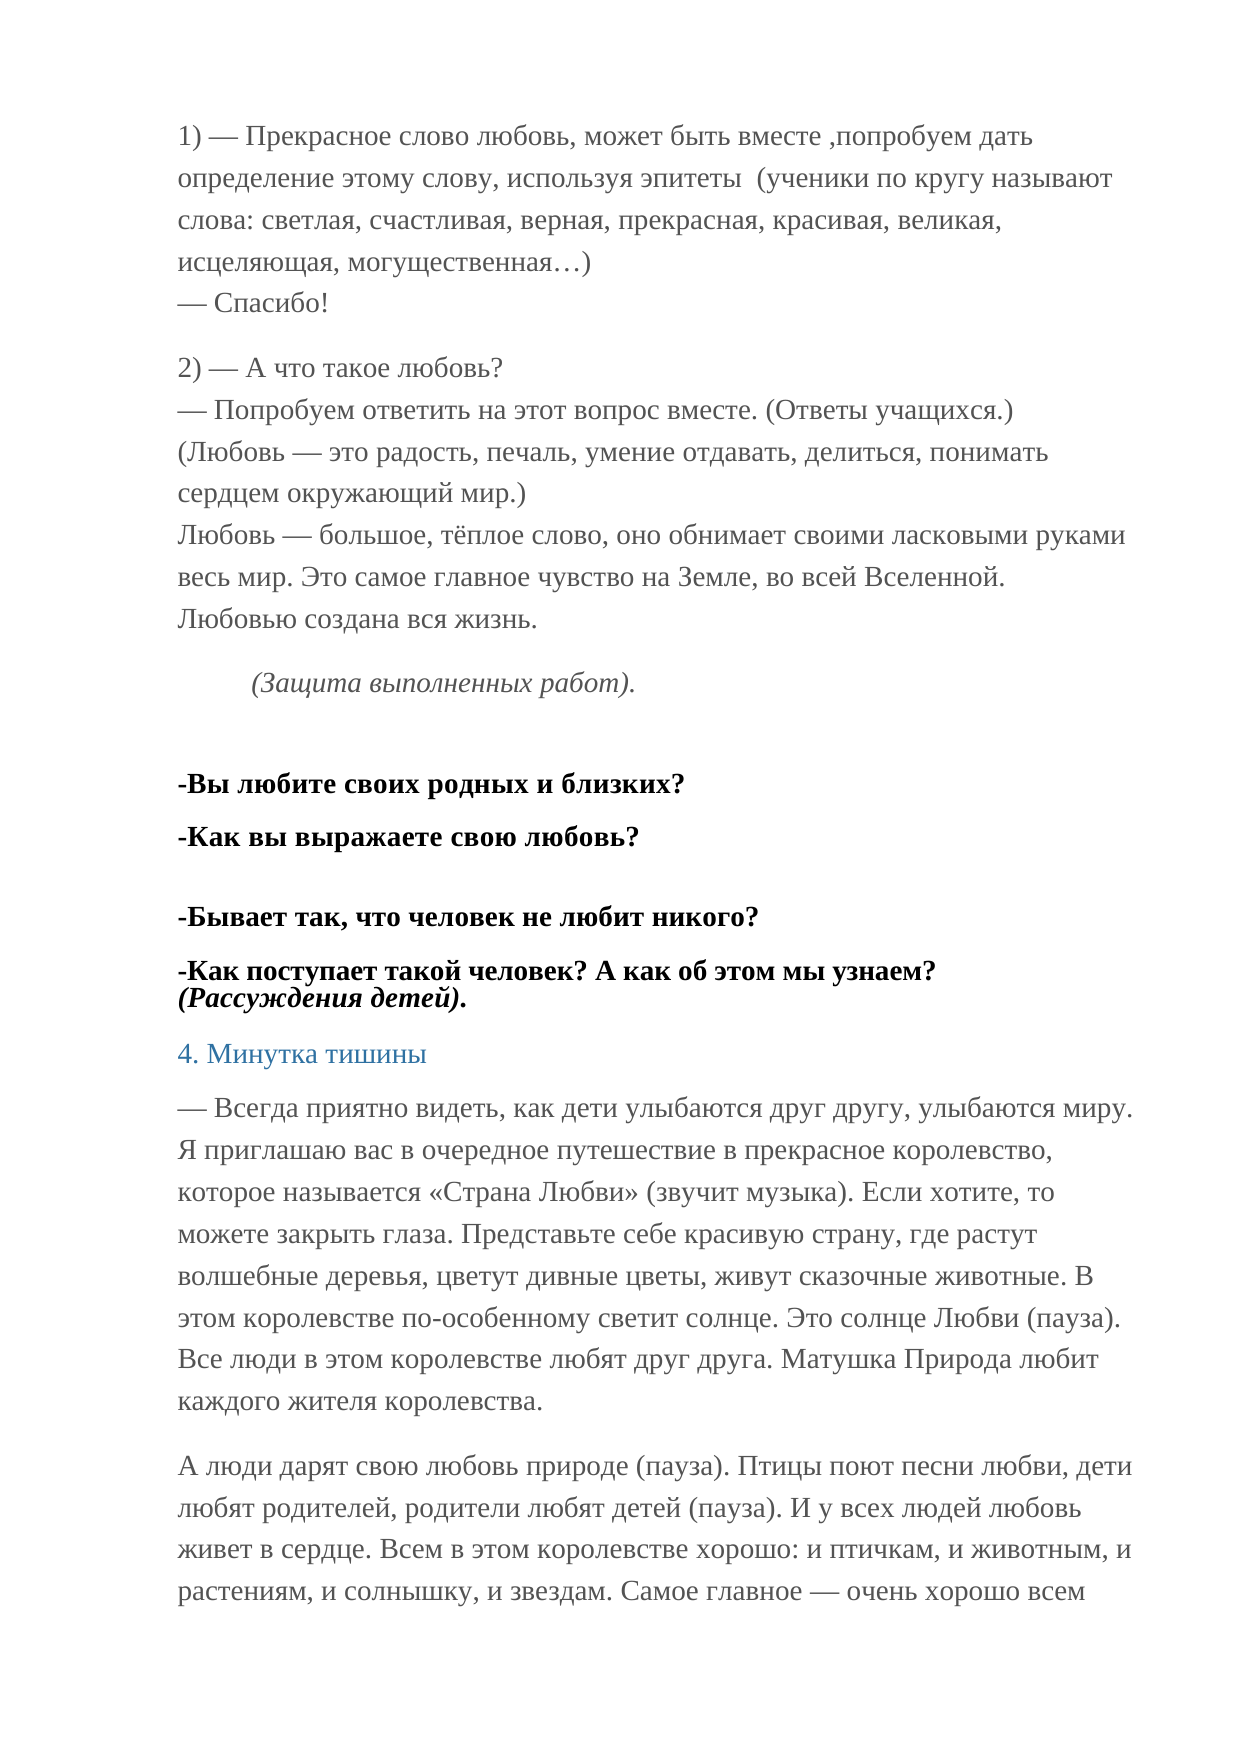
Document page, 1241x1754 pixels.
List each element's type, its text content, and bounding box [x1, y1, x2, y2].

text -Вы любите своих родных и близких? [177, 772, 976, 798]
text -Как вы выражаете свою любовь? [177, 799, 976, 852]
text -Бывает так, что человек не любит никого? [177, 879, 976, 932]
text — Всегда приятно видеть, как дети улыбаются друг другу, улыбаются миру. Я приглашаю вас в очередное путешествие в прекрасное королевство, которое называется «Страна Любви» (звучит музыка). Если хотите, то можете закрыть глаза. Представьте себе красивую страну, где растут волшебные деревья, цветут дивные цветы, живут сказочные животные. В этом королевстве по-особенному светит солнце. Это солнце Любви (пауза). Все люди в этом королевстве любят друг друга. Матушка Природа любит каждого жителя королевства. [177, 1090, 1152, 1417]
list (Защита выполненных работ). [251, 666, 1152, 699]
text 1) — Прекрасное слово любовь, может быть вместе ,попробуем дать определение этому слову, используя эпитеты (ученики по кругу называют слова: светлая, счастливая, верная, прекрасная, красивая, великая, исцеляющая, могущественная…) — Спасибо! [177, 118, 1152, 319]
text -Как поступает такой человек? А как об этом мы узнаем? (Рассуждения детей). [177, 960, 976, 1013]
text 4. Минутка тишины [177, 1036, 1152, 1069]
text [177, 1448, 1152, 1607]
text 2) — А что такое любовь? — Попробуем ответить на этот вопрос вместе. (Ответы учащихся.) (Любовь — это радость, печаль, умение отдавать, делиться, понимать сердцем окружающий мир.) Любовь — большое, тёплое слово, оно обнимает своими ласковыми руками весь мир. Это самое главное чувство на Земле, во всей Вселенной. Любовью создана вся жизнь. [177, 350, 1152, 635]
